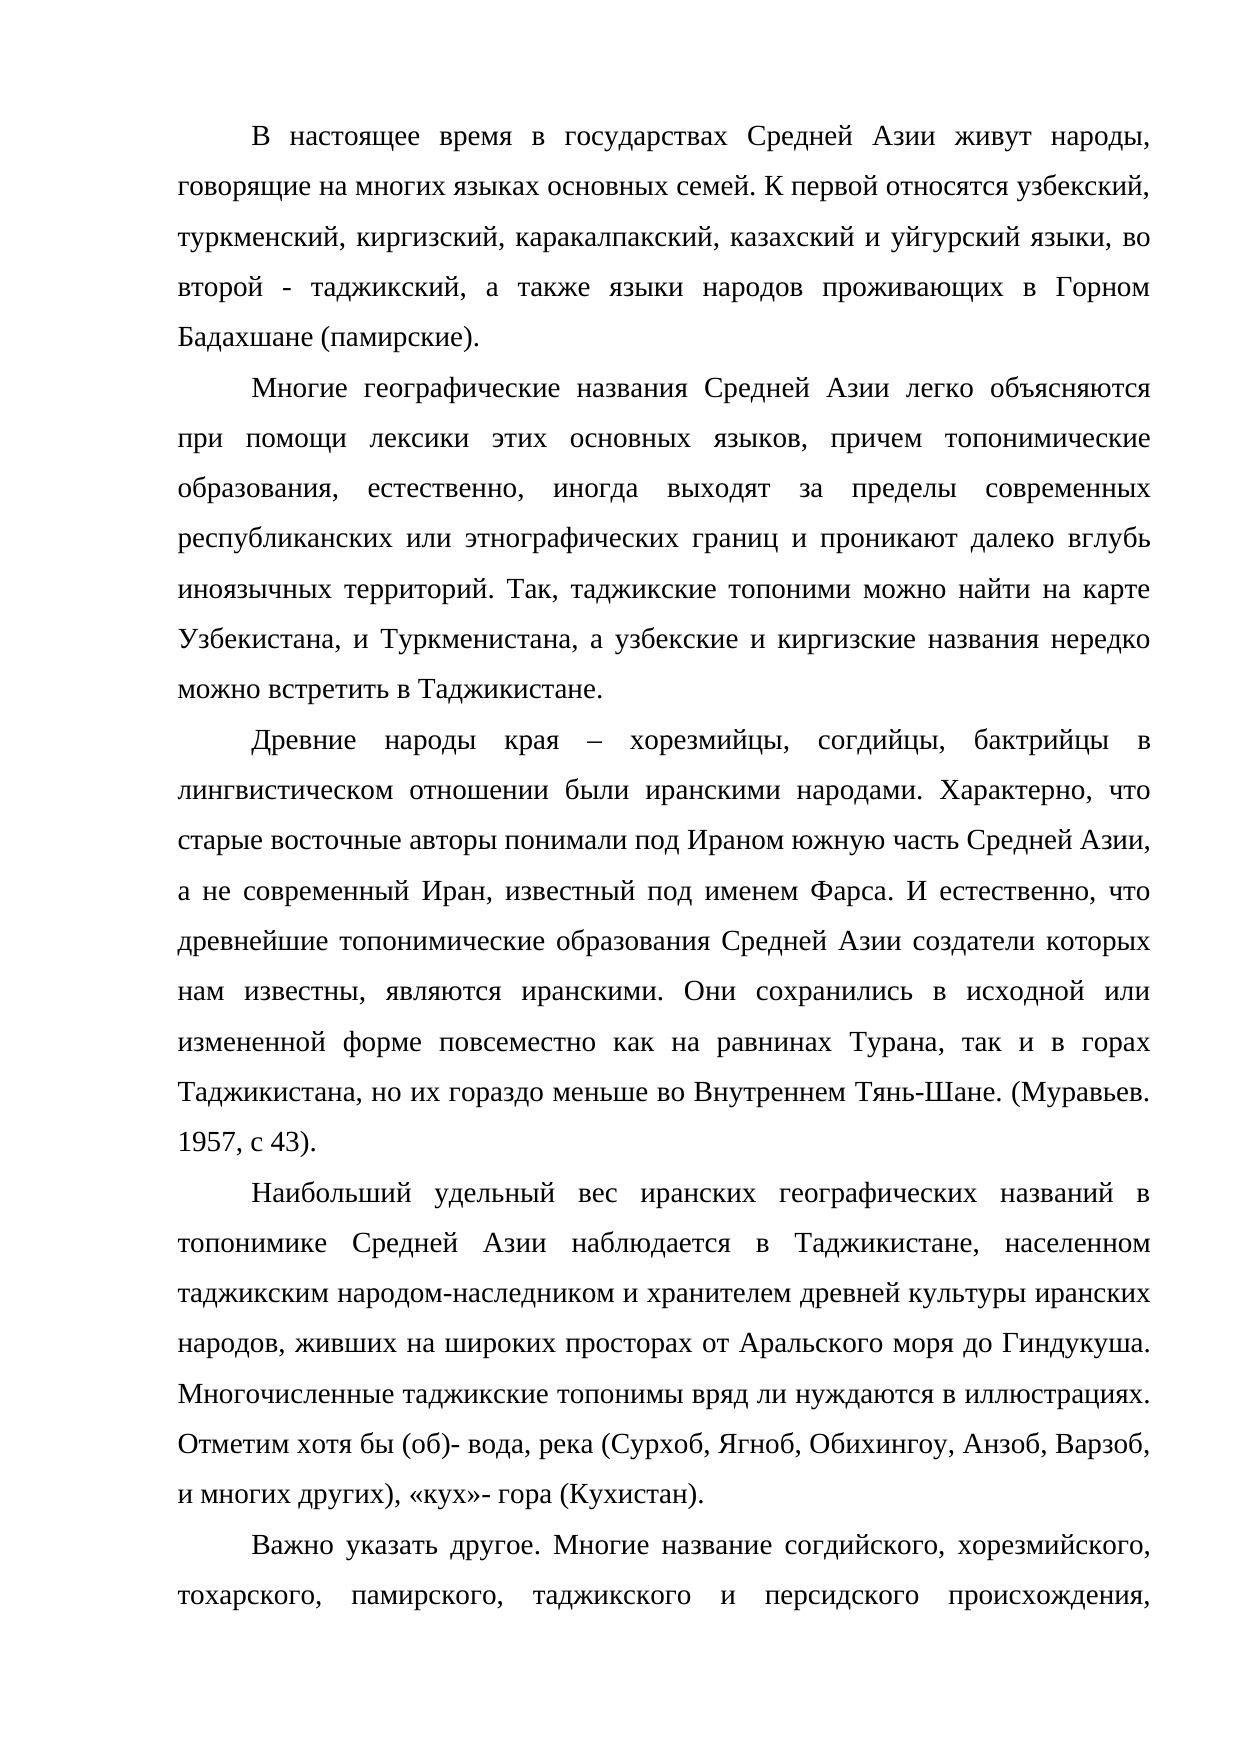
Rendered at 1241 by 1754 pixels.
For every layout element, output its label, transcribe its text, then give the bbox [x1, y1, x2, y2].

text Наибольший удельный вес иранских географических названий в топонимике Средней Азии наблюдается в Таджикистане, населенном таджикским народом-наследником и хранителем древней культуры иранских народов, живших на широких просторах от Аральского моря до Гиндукуша. Многочисленные таджикские топонимы вряд ли нуждаются в иллюстрациях. Отметим хотя бы (об)- вода, река (Сурхоб, Ягноб, Обихингоу, Анзоб, Варзоб, и многих других), «кух»- гора (Кухистан). [177, 1175, 1152, 1510]
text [177, 1527, 1152, 1611]
text Древние народы края – хорезмийцы, согдийцы, бактрийцы в лингвистическом отношении были иранскими народами. Характерно, что старые восточные авторы понимали под Ираном южную часть Средней Азии, а не современный Иран, известный под именем Фарса. И естественно, что древнейшие топонимические образования Средней Азии создатели которых нам известны, являются иранскими. Они сохранились в исходной или измененной форме повсеместно как на равнинах Турана, так и в горах Таджикистана, но их гораздо меньше во Внутреннем Тянь-Шане. (Муравьев. 1957, с 43). [177, 722, 1152, 1158]
text Многие географические названия Средней Азии легко объясняются при помощи лексики этих основных языков, причем топонимические образования, естественно, иногда выходят за пределы современных республиканских или этнографических границ и проникают далеко вглубь иноязычных территорий. Так, таджикские топоними можно найти на карте Узбекистана, и Туркменистана, а узбекские и киргизские названия нередко можно встретить в Таджикистане. [177, 370, 1152, 705]
text В настоящее время в государствах Средней Азии живут народы, говорящие на многих языках основных семей. К первой относятся узбекский, туркменский, киргизский, каракалпакский, казахский и уйгурский языки, во второй - таджикский, а также языки народов проживающих в Горном Бадахшане (памирские). [177, 118, 1152, 353]
